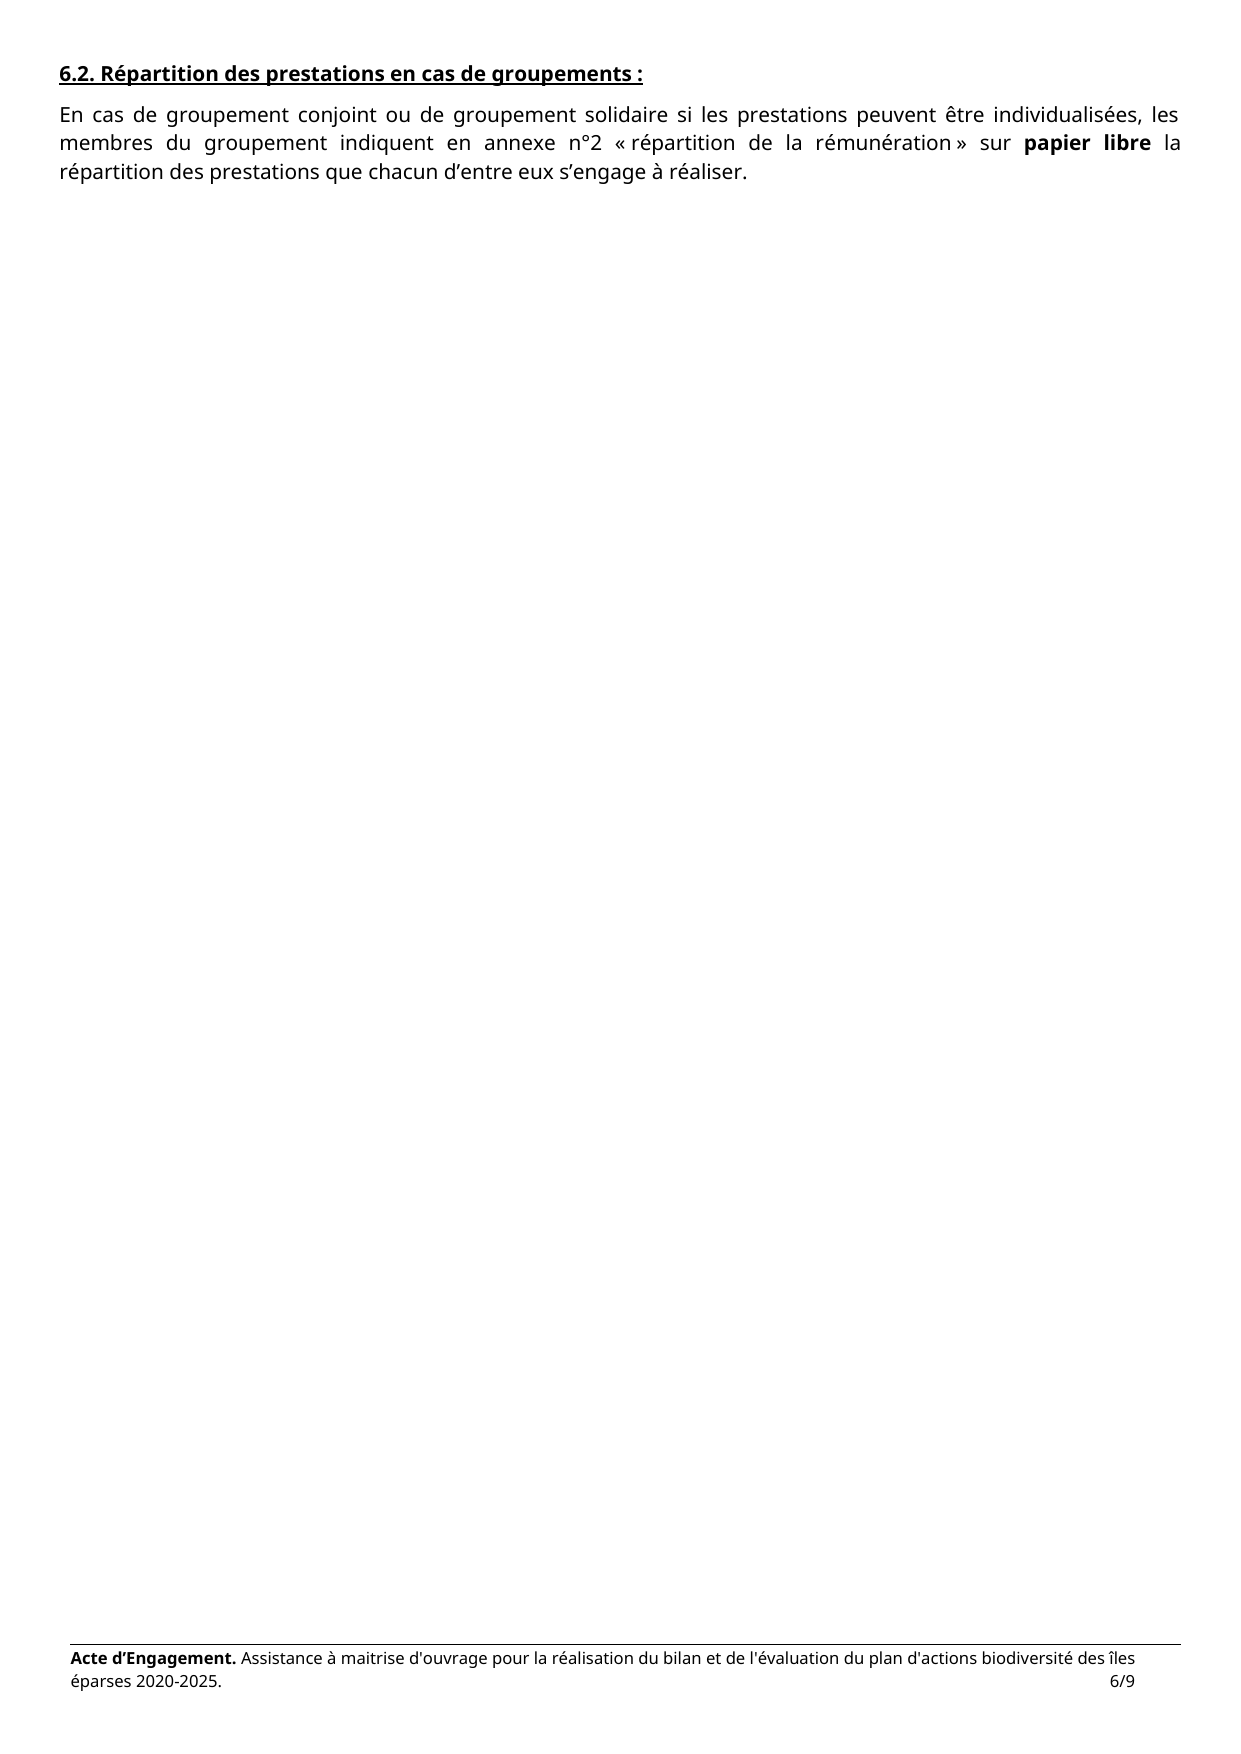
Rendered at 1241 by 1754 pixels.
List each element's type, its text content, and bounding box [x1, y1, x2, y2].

text En cas de groupement conjoint ou de groupement solidaire si les prestations peuvent être individualisées, les membres du groupement indiquent en annexe n°2 « répartition de la rémunération » sur papier libre la répartition des prestations que chacun d’entre eux s’engage à réaliser. [59, 100, 1181, 185]
subtitle 6.2. Répartition des prestations en cas de groupements : [59, 59, 1181, 87]
